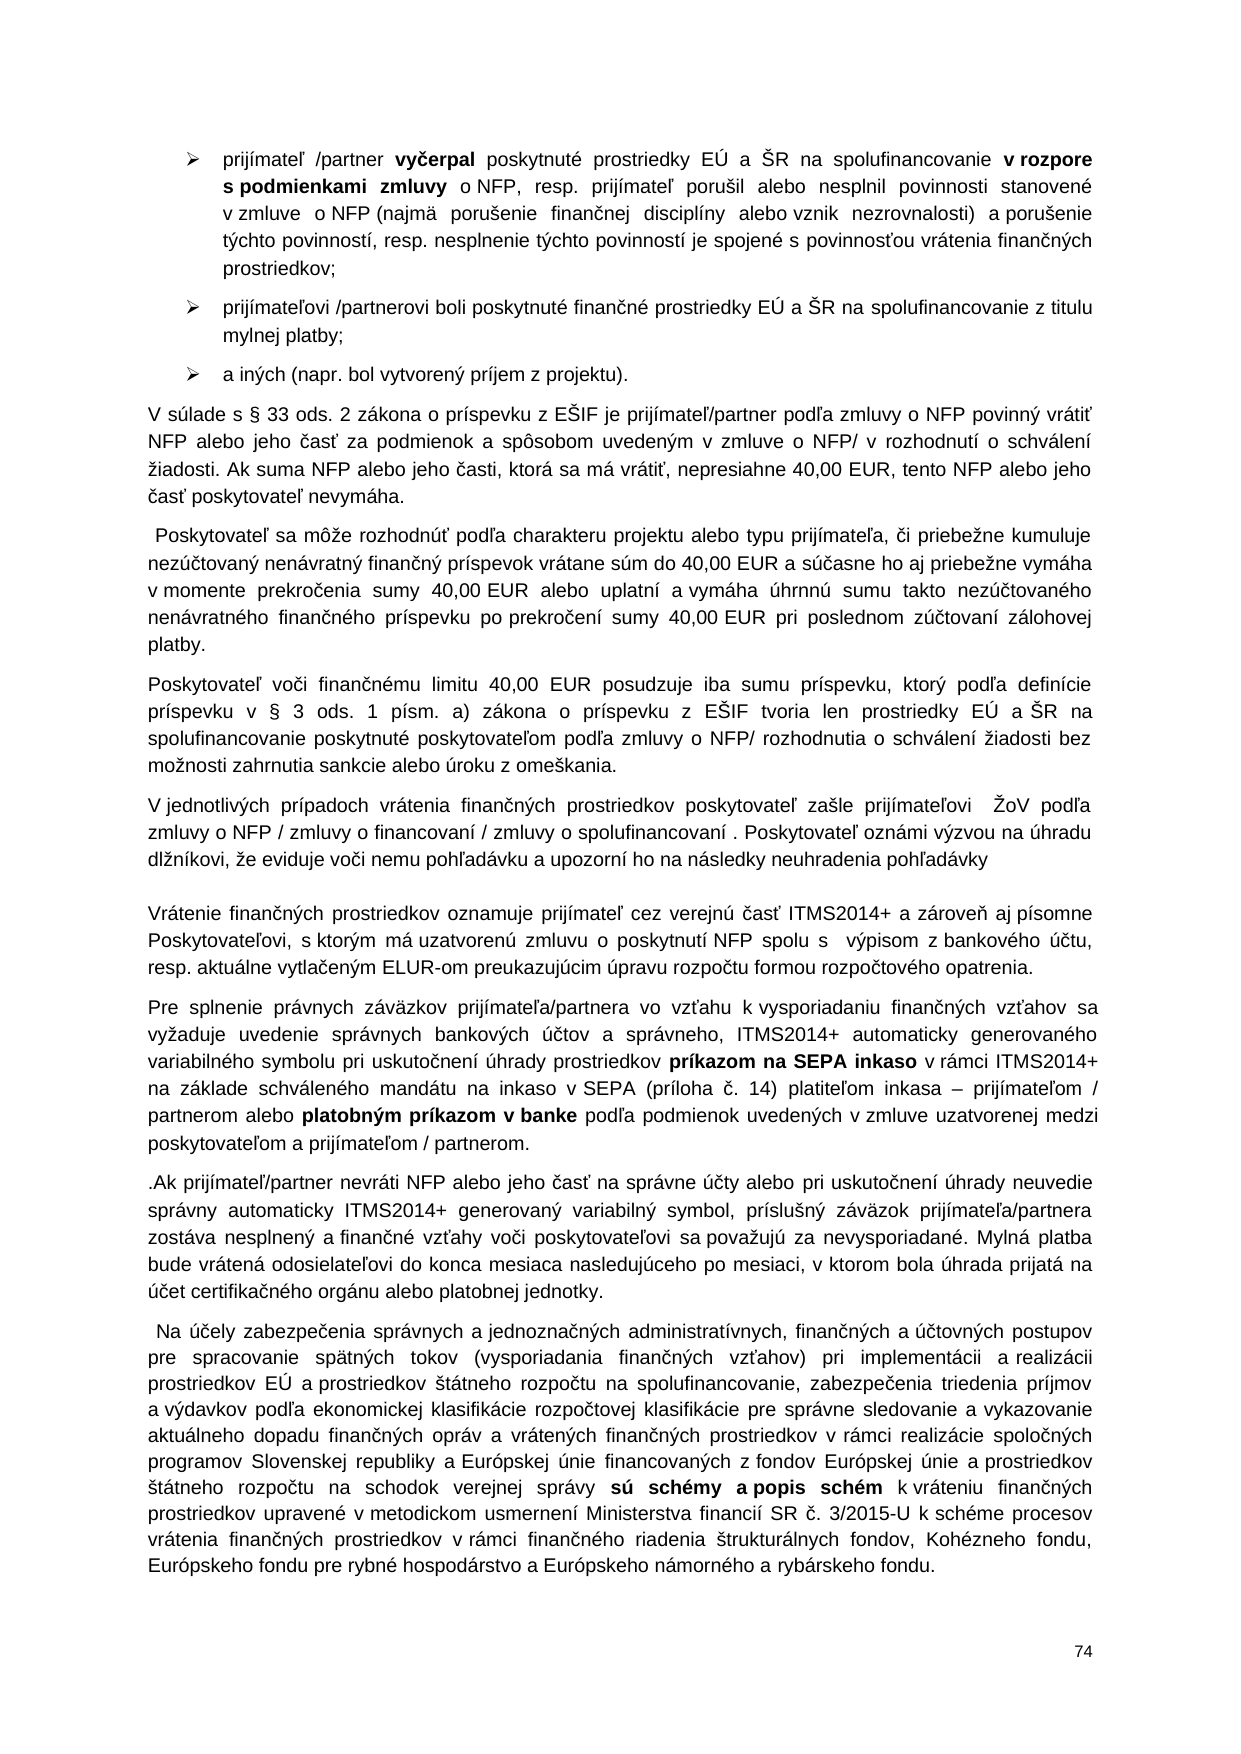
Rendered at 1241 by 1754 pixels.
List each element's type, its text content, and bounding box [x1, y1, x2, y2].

text Pre splnenie právnych záväzkov prijímateľa/partnera vo vzťahu k vysporiadaniu finančných vzťahov sa vyžaduje uvedenie správnych bankových účtov a správneho, ITMS2014+ automaticky generovaného variabilného symbolu pri uskutočnení úhrady prostriedkov príkazom na SEPA inkaso v rámci ITMS2014+ na základe schváleného mandátu na inkaso v SEPA (príloha č. 14) platiteľom inkasa – prijímateľom / partnerom alebo platobným príkazom v banke podľa podmienok uvedených v zmluve uzatvorenej medzi poskytovateľom a prijímateľom / partnerom. [148, 996, 1098, 1154]
text V jednotlivých prípadoch vrátenia finančných prostriedkov poskytovateľ zašle prijímateľovi ŽoV podľa zmluvy o NFP / zmluvy o financovaní / zmluvy o spolufinancovaní . Poskytovateľ oznámi výzvou na úhradu dlžníkovi, že eviduje voči nemu pohľadávku a upozorní ho na následky neuhradenia pohľadávky [148, 794, 1092, 871]
list a iných (napr. bol vytvorený príjem z projektu). [185, 363, 1092, 386]
list prijímateľ /partner vyčerpal poskytnuté prostriedky EÚ a ŠR na spolufinancovanie v rozpore s podmienkami zmluvy o NFP, resp. prijímateľ porušil alebo nesplnil povinnosti stanovené v zmluve o NFP (najmä porušenie finančnej disciplíny alebo vznik nezrovnalosti) a porušenie týchto povinností, resp. nesplnenie týchto povinností je spojené s povinnosťou vrátenia finančných prostriedkov; [185, 148, 1092, 279]
text Na účely zabezpečenia správnych a jednoznačných administratívnych, finančných a účtovných postupov pre spracovanie spätných tokov (vysporiadania finančných vzťahov) pri implementácii a realizácii prostriedkov EÚ a prostriedkov štátneho rozpočtu na spolufinancovanie, zabezpečenia triedenia príjmov a výdavkov podľa ekonomickej klasifikácie rozpočtovej klasifikácie pre správne sledovanie a vykazovanie aktuálneho dopadu finančných opráv a vrátených finančných prostriedkov v rámci realizácie spoločných programov Slovenskej republiky a Európskej únie financovaných z fondov Európskej únie a prostriedkov štátneho rozpočtu na schodok verejnej správy sú schémy a popis schém k vráteniu finančných prostriedkov upravené v metodickom usmernení Ministerstva financií SR č. 3/2015-U k schéme procesov vrátenia finančných prostriedkov v rámci finančného riadenia štrukturálnych fondov, Kohézneho fondu, Európskeho fondu pre rybné hospodárstvo a Európskeho námorného a rybárskeho fondu. [148, 1320, 1092, 1577]
text Poskytovateľ voči finančnému limitu 40,00 EUR posudzuje iba sumu príspevku, ktorý podľa definície príspevku v § 3 ods. 1 písm. a) zákona o príspevku z EŠIF tvoria len prostriedky EÚ a ŠR na spolufinancovanie poskytnuté poskytovateľom podľa zmluvy o NFP/ rozhodnutia o schválení žiadosti bez možnosti zahrnutia sankcie alebo úroku z omeškania. [148, 673, 1092, 777]
list prijímateľovi /partnerovi boli poskytnuté finančné prostriedky EÚ a ŠR na spolufinancovanie z titulu mylnej platby; [185, 296, 1092, 346]
text .Ak prijímateľ/partner nevráti NFP alebo jeho časť na správne účty alebo pri uskutočnení úhrady neuvedie správny automaticky ITMS2014+ generovaný variabilný symbol, príslušný záväzok prijímateľa/partnera zostáva nesplnený a finančné vzťahy voči poskytovateľovi sa považujú za nevysporiadané. Mylná platba bude vrátená odosielateľovi do konca mesiaca nasledujúceho po mesiaci, v ktorom bola úhrada prijatá na účet certifikačného orgánu alebo platobnej jednotky. [148, 1171, 1092, 1303]
text V súlade s § 33 ods. 2 zákona o príspevku z EŠIF je prijímateľ/partner podľa zmluvy o NFP povinný vrátiť NFP alebo jeho časť za podmienok a spôsobom uvedeným v zmluve o NFP/ v rozhodnutí o schválení žiadosti. Ak suma NFP alebo jeho časti, ktorá sa má vrátiť, nepresiahne 40,00 EUR, tento NFP alebo jeho časť poskytovateľ nevymáha. [148, 403, 1092, 507]
text Poskytovateľ sa môže rozhodnúť podľa charakteru projektu alebo typu prijímateľa, či priebežne kumuluje nezúčtovaný nenávratný finančný príspevok vrátane súm do 40,00 EUR a súčasne ho aj priebežne vymáha v momente prekročenia sumy 40,00 EUR alebo uplatní a vymáha úhrnnú sumu takto nezúčtovaného nenávratného finančného príspevku po prekročení sumy 40,00 EUR pri poslednom zúčtovaní zálohovej platby. [148, 524, 1092, 656]
text Vrátenie finančných prostriedkov oznamuje prijímateľ cez verejnú časť ITMS2014+ a zároveň aj písomne Poskytovateľovi, s ktorým má uzatvorenú zmluvu o poskytnutí NFP spolu s výpisom z bankového účtu, resp. aktuálne vytlačeným ELUR-om preukazujúcim úpravu rozpočtu formou rozpočtového opatrenia. [148, 902, 1092, 979]
